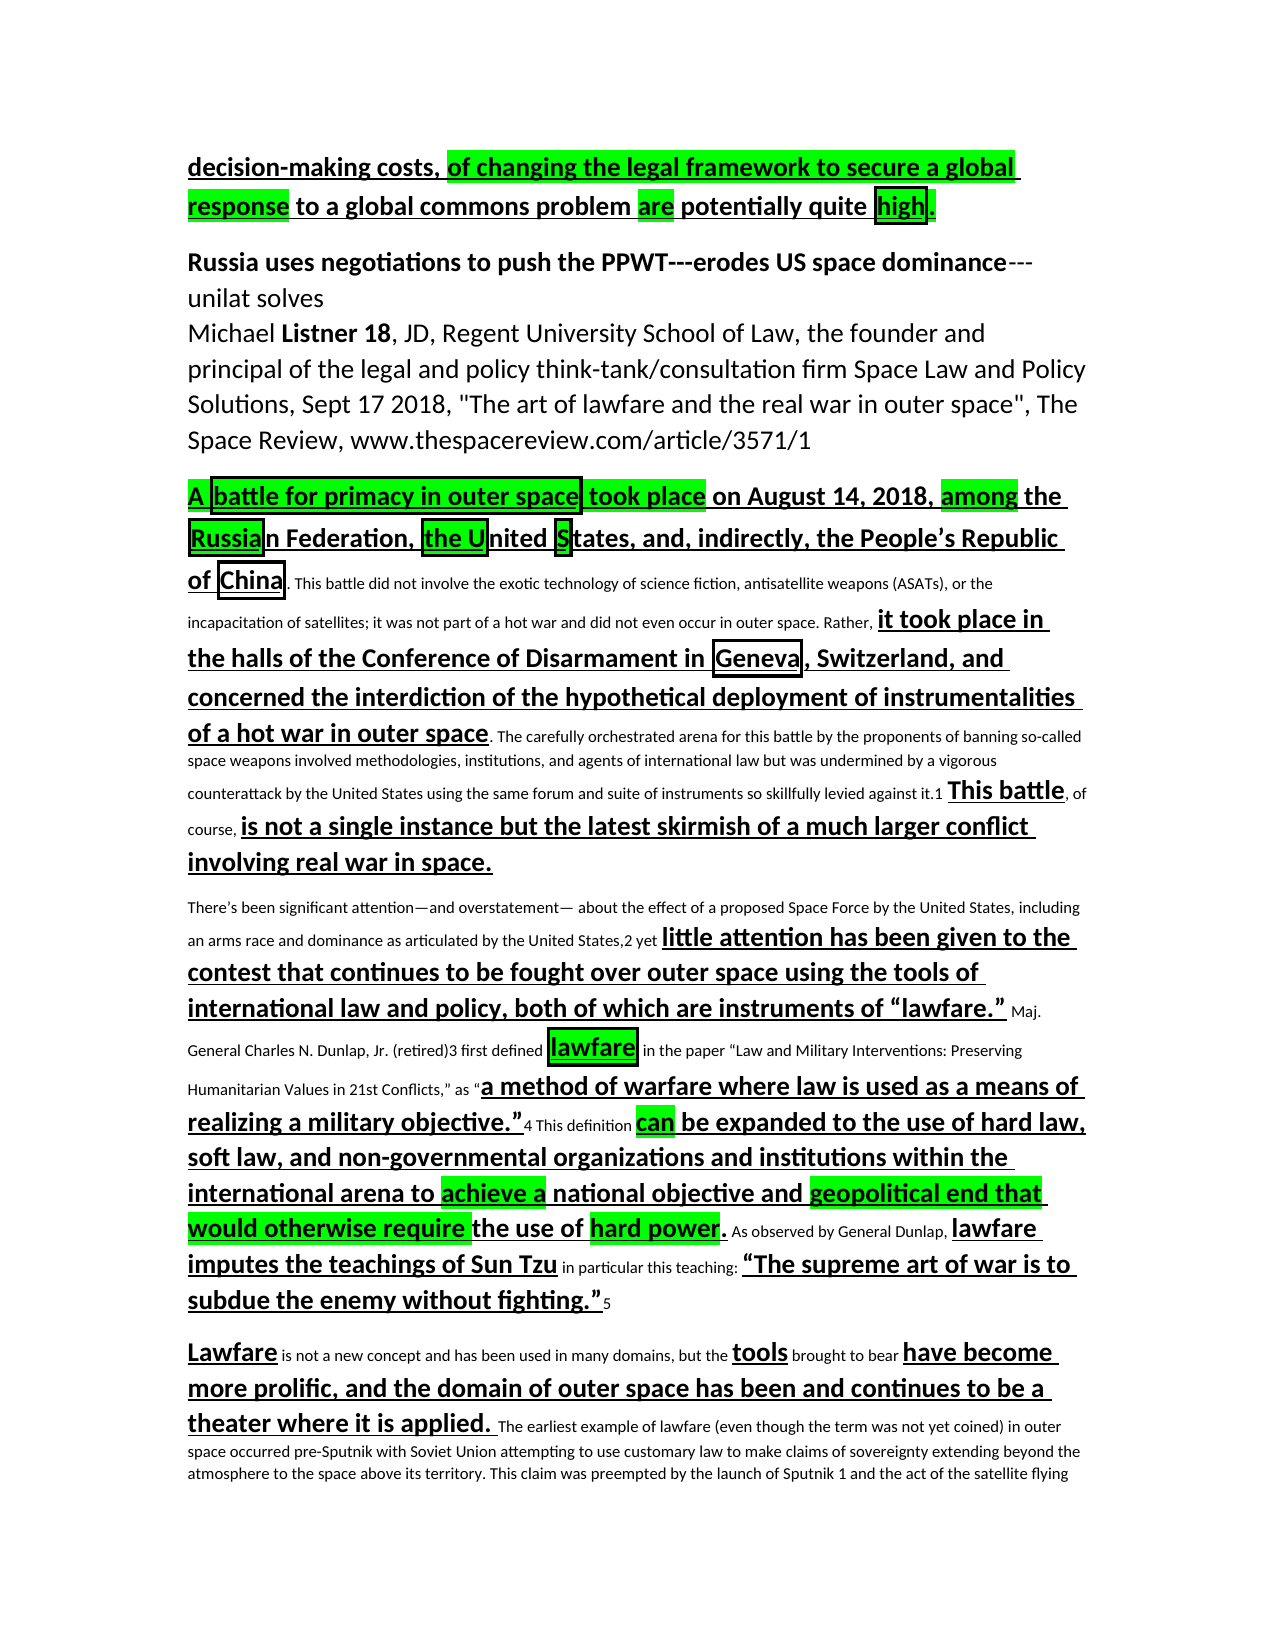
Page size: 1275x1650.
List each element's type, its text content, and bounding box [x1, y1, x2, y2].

text A battle for primacy in outer space took place on August 14, 2018, among the Russian Federation, the United States, and, indirectly, the People’s Republic of China. This battle did not involve the exotic technology of science fiction, antisatellite weapons (ASATs), or the incapacitation of satellites; it was not part of a hot war and did not even occur in outer space. Rather, it took place in the halls of the Conference of Disarmament in Geneva, Switzerland, and concerned the interdiction of the hypothetical deployment of instrumentalities of a hot war in outer space. The carefully orchestrated arena for this battle by the proponents of banning so-called space weapons involved methodologies, institutions, and agents of international law but was undermined by a vigorous counterattack by the United States using the same forum and suite of instruments so skillfully levied against it.1 This battle, of course, is not a single instance but the latest skirmish of a much larger conflict involving real war in space. [187, 476, 1087, 878]
text There’s been significant attention—and overstatement— about the effect of a proposed Space Force by the United States, including an arms race and dominance as articulated by the United States,2 yet little attention has been given to the contest that continues to be fought over outer space using the tools of international law and policy, both of which are instruments of “lawfare.” Maj. General Charles N. Dunlap, Jr. (retired)3 first defined lawfare in the paper “Law and Military Interventions: Preserving Humanitarian Values in 21st Conflicts,” as “a method of warfare where law is used as a means of realizing a military objective.”4 This definition can be expanded to the use of hard law, soft law, and non-governmental organizations and institutions within the international arena to achieve a national objective and geopolitical end that would otherwise require the use of hard power. As observed by General Dunlap, lawfare imputes the teachings of Sun Tzu in particular this teaching: “The supreme art of war is to subdue the enemy without fighting.”5 [187, 897, 1087, 1316]
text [187, 150, 1087, 225]
subtitle Russia uses negotiations to push the PPWT---erodes US space dominance---unilat solves [187, 245, 1087, 314]
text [187, 1335, 1087, 1483]
text Michael Listner 18, JD, Regent University School of Law, the founder and principal of the legal and policy think-tank/consultation firm Space Law and Policy Solutions, Sept 17 2018, "The art of lawfare and the real war in outer space", The Space Review, www.thespacereview.com/article/3571/1 [187, 316, 1087, 456]
